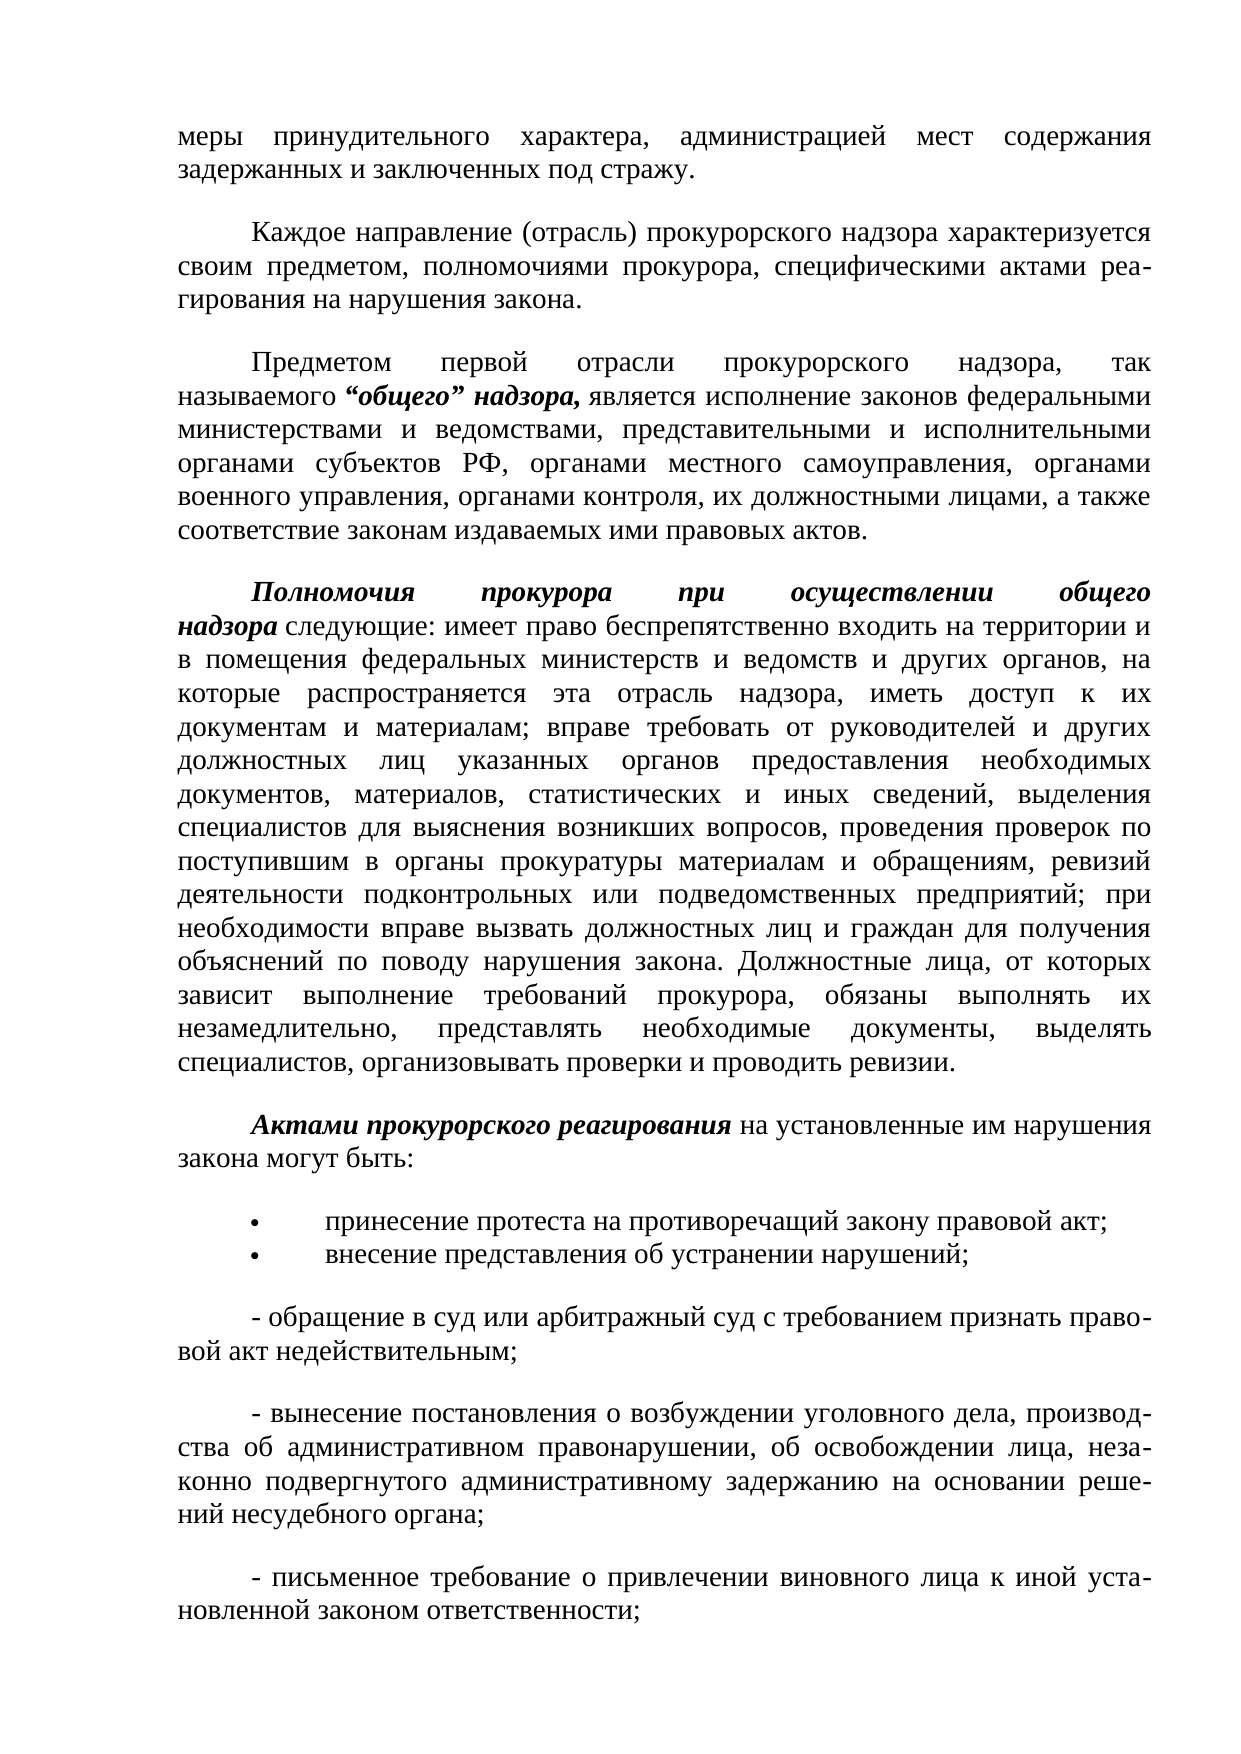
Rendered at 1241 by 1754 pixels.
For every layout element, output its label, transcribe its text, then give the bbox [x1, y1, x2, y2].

text - обращение в суд или арбитражный суд с требованием признать правовой акт недействительным; [177, 1299, 1152, 1366]
text - письменное требование о привлечении виновного лица к иной установленной законом ответственности; [177, 1559, 1152, 1626]
text Каждое направление (отрасль) прокурорского надзора характеризуется своим предметом, полномочиями прокурора, специфическими актами реагирования на нарушения закона. [177, 214, 1152, 315]
text Предметом первой отрасли прокурорского надзора, так называемого “общего” надзора, является исполнение законов федеральными министерствами и ведомствами, представительными и исполнительными органами субъектов РФ, органами местного самоуправления, органами военного управления, органами контроля, их должностными лицами, а также соответствие законам издаваемых ими правовых актов. [177, 344, 1152, 545]
text Актами прокурорского реагирования на установленные им нарушения закона могут быть: [177, 1107, 1152, 1174]
text Полномочия прокурора при осуществлении общего надзора следующие: имеет право беспрепятственно входить на территории и в помещения федеральных министерств и ведомств и других органов, на которые распространяется эта отрасль надзора, иметь доступ к их документам и материалам; вправе требовать от руководителей и других должностных лиц указанных органов предоставления необходимых документов, материалов, статистических и иных сведений, выделения специалистов для выяснения возникших вопросов, проведения проверок по поступившим в органы прокуратуры материалам и обращениям, ревизий деятельности подконтрольных или подведомственных предприятий; при необходимости вправе вызвать должностных лиц и граждан для получения объяснений по поводу нарушения закона. Должностные лица, от которых зависит выполнение требований прокурора, обязаны выполнять их незамедлительно, представлять необходимые документы, выделять специалистов, организовывать проверки и проводить ревизии. [177, 574, 1152, 1078]
text - вынесение постановления о возбуждении уголовного дела, производства об административном правонарушении, об освобождении лица, незаконно подвергнутого административному задержанию на основании решений несудебного органа; [177, 1396, 1152, 1530]
list принесение протеста на противоречащий закону правовой акт; [177, 1203, 1152, 1237]
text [177, 118, 1152, 185]
list внесение представления об устранении нарушений; [177, 1237, 1152, 1270]
